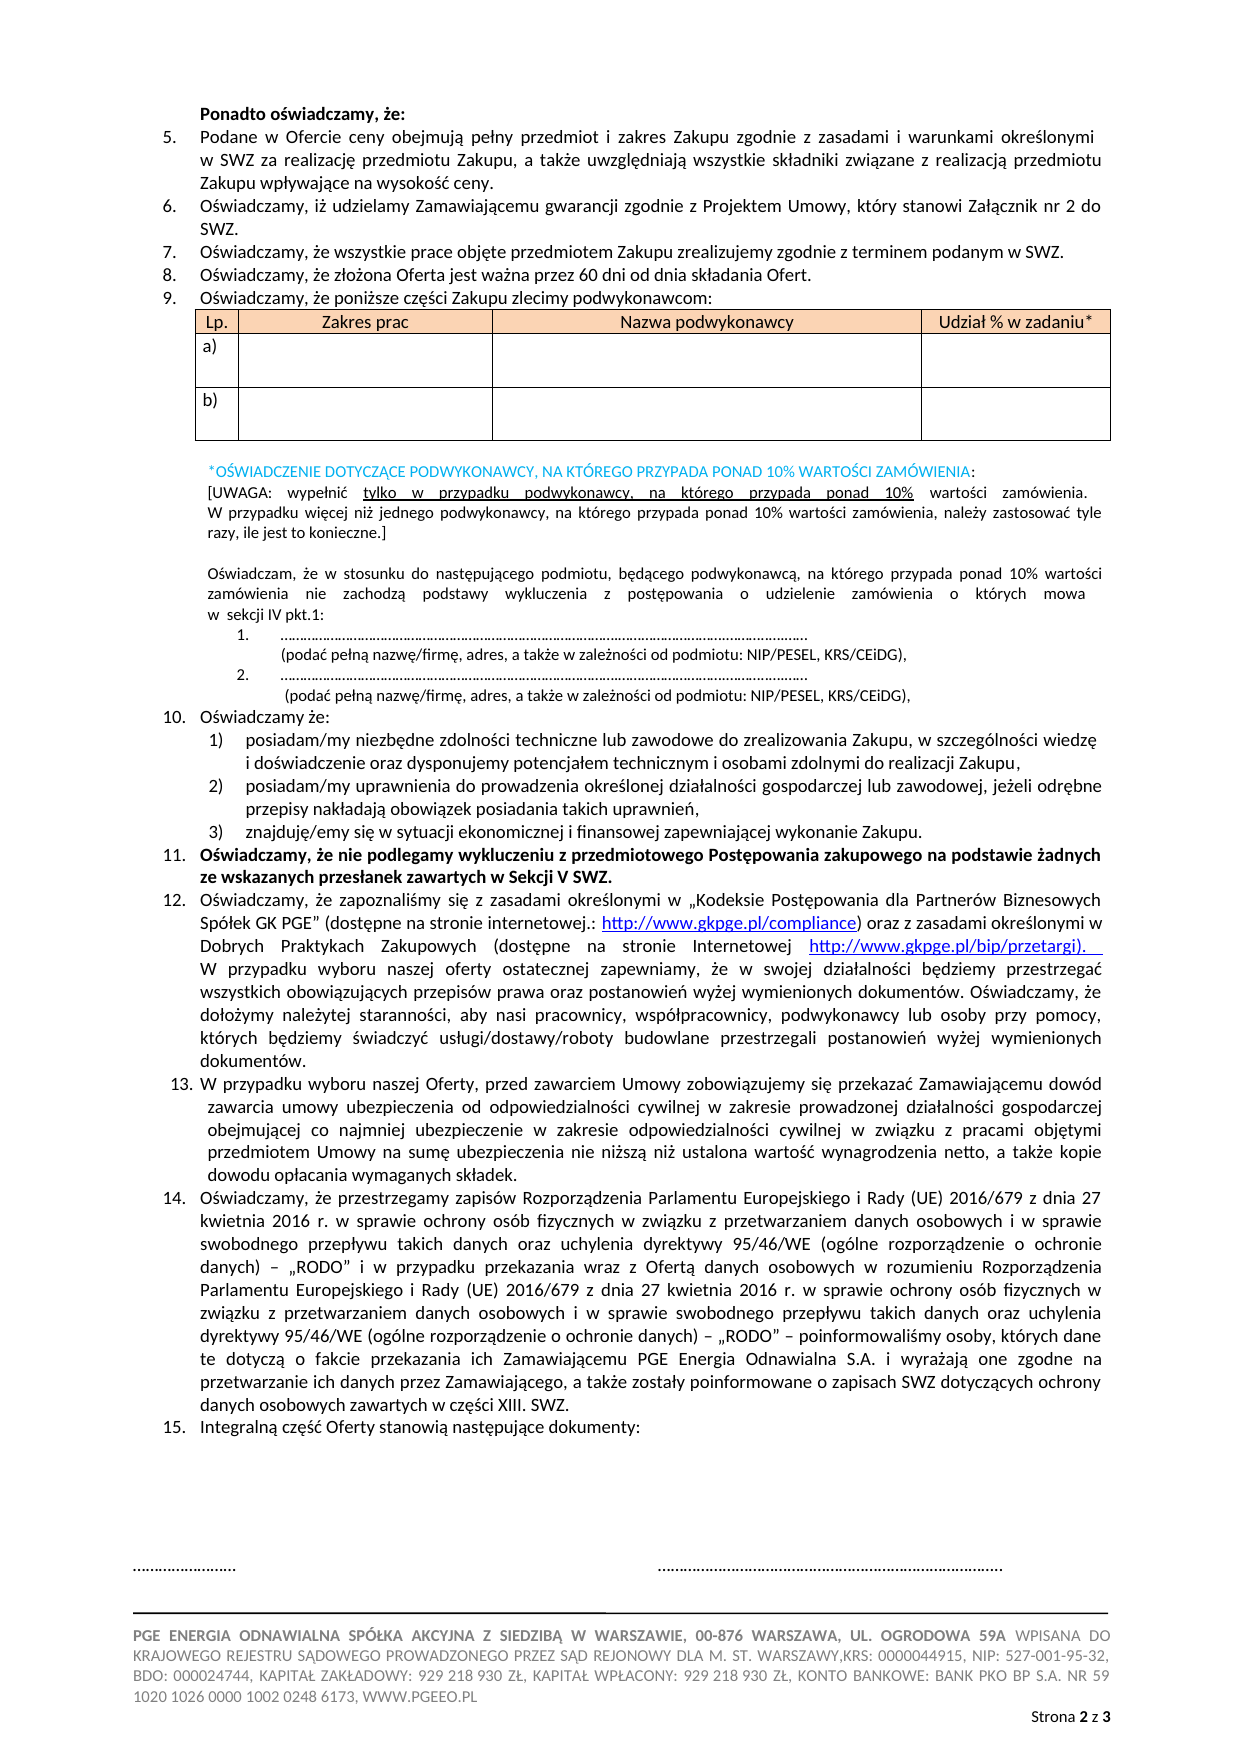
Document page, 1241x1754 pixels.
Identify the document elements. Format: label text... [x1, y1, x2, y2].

table_cell [922, 334, 1110, 387]
text [UWAGA: wypełnić tylko w przypadku podwykonawcy, na którego przypada ponad 10% wartości zamówienia. W przypadku więcej niż jednego podwykonawcy, na którego przypada ponad 10% wartości zamówienia, należy zastosować tyle razy, ile jest to konieczne.] [207, 482, 1103, 543]
list posiadam/my uprawnienia do prowadzenia określonej działalności gospodarczej lub zawodowej, jeżeli odrębne przepisy nakładają obowiązek posiadania takich uprawnień, [208, 774, 1103, 820]
table_cell [493, 388, 921, 440]
list Oświadczamy, iż udzielamy Zamawiającemu gwarancji zgodnie z Projektem Umowy, który stanowi Załącznik nr 2 do SWZ. [162, 194, 1103, 240]
text 1. …………………………………………………………………………….……………………….………..….…… [207, 624, 1103, 644]
list Oświadczamy, że zapoznaliśmy się z zasadami określonymi w „Kodeksie Postępowania dla Partnerów Biznesowych Spółek GK PGE” (dostępne na stronie internetowej.: http://www.gkpge.pl/compliance) oraz z zasadami określonymi w Dobrych Praktykach Zakupowych (dostępne na stronie Internetowej http://www.gkpge.pl/bip/przetargi). W przypadku wyboru naszej oferty ostatecznej zapewniamy, że w swojej działalności będziemy przestrzegać wszystkich obowiązujących przepisów prawa oraz postanowień wyżej wymienionych dokumentów. Oświadczamy, że dołożymy należytej staranności, aby nasi pracownicy, współpracownicy, podwykonawcy lub osoby przy pomocy, których będziemy świadczyć usługi/dostawy/roboty budowlane przestrzegali postanowień wyżej wymienionych dokumentów. [162, 889, 1103, 1072]
text 2. …………………………………………………………………………….……………………….………..….…… [207, 665, 1103, 685]
table_cell [922, 388, 1110, 440]
text Ponadto oświadczamy, że: [200, 103, 1103, 126]
list Oświadczamy, że nie podlegamy wykluczeniu z przedmiotowego Postępowania zakupowego na podstawie żadnych ze wskazanych przesłanek zawartych w Sekcji V SWZ. [162, 843, 1103, 889]
table_cell [196, 334, 238, 387]
text Oświadczam, że w stosunku do następującego podmiotu, będącego podwykonawcą, na którego przypada ponad 10% wartości zamówienia nie zachodzą podstawy wykluczenia z postępowania o udzielenie zamówienia o których mowa w sekcji IV pkt.1: [207, 563, 1103, 624]
table_cell [493, 334, 921, 387]
text *OŚWIADCZENIE DOTYCZĄCE PODWYKONAWCY, NA KTÓREGO PRZYPADA PONAD 10% WARTOŚCI ZAMÓWIENIA: [207, 462, 1103, 482]
table_header Lp. [196, 310, 238, 333]
list Oświadczamy, że wszystkie prace objęte przedmiotem Zakupu zrealizujemy zgodnie z terminem podanym w SWZ. [162, 240, 1103, 263]
list Oświadczamy, że złożona Oferta jest ważna przez 60 dni od dnia składania Ofert. [162, 263, 1103, 286]
list W przypadku wyboru naszej Oferty, przed zawarciem Umowy zobowiązujemy się przekazać Zamawiającemu dowód zawarcia umowy ubezpieczenia od odpowiedzialności cywilnej w zakresie prowadzonej działalności gospodarczej obejmującej co najmniej ubezpieczenie w zakresie odpowiedzialności cywilnej w związku z pracami objętymi przedmiotem Umowy na sumę ubezpieczenia nie niższą niż ustalona wartość wynagrodzenia netto, a także kopie dowodu opłacania wymaganych składek. [170, 1072, 1103, 1187]
list Oświadczamy, że poniższe części Zakupu zlecimy podwykonawcom: [162, 286, 1103, 309]
text (podać pełną nazwę/firmę, adres, a także w zależności od podmiotu: NIP/PESEL, KRS/CEiDG), [207, 685, 1103, 705]
table_header Zakres prac [239, 310, 492, 333]
list znajduję/emy się w sytuacji ekonomicznej i finansowej zapewniającej wykonanie Zakupu. [208, 820, 1103, 843]
list Oświadczamy że: [162, 705, 1103, 728]
list Integralną część Oferty stanowią następujące dokumenty: [162, 1416, 1103, 1439]
text (podać pełną nazwę/firmę, adres, a także w zależności od podmiotu: NIP/PESEL, KRS/CEiDG), [207, 644, 1103, 665]
list Podane w Ofercie ceny obejmują pełny przedmiot i zakres Zakupu zgodnie z zasadami i warunkami określonymi w SWZ za realizację przedmiotu Zakupu, a także uwzględniają wszystkie składniki związane z realizacją przedmiotu Zakupu wpływające na wysokość ceny. [162, 126, 1103, 194]
table_cell [196, 388, 238, 440]
list Oświadczamy, że przestrzegamy zapisów Rozporządzenia Parlamentu Europejskiego i Rady (UE) 2016/679 z dnia 27 kwietnia 2016 r. w sprawie ochrony osób fizycznych w związku z przetwarzaniem danych osobowych i w sprawie swobodnego przepływu takich danych oraz uchylenia dyrektywy 95/46/WE (ogólne rozporządzenie o ochronie danych) – „RODO” i w przypadku przekazania wraz z Ofertą danych osobowych w rozumieniu Rozporządzenia Parlamentu Europejskiego i Rady (UE) 2016/679 z dnia 27 kwietnia 2016 r. w sprawie ochrony osób fizycznych w związku z przetwarzaniem danych osobowych i w sprawie swobodnego przepływu takich danych oraz uchylenia dyrektywy 95/46/WE (ogólne rozporządzenie o ochronie danych) – „RODO” – poinformowaliśmy osoby, których dane te dotyczą o fakcie przekazania ich Zamawiającemu PGE Energia Odnawialna S.A. i wyrażają one zgodne na przetwarzanie ich danych przez Zamawiającego, a także zostały poinformowane o zapisach SWZ dotyczących ochrony danych osobowych zawartych w części XIII. SWZ. [162, 1187, 1103, 1416]
text …………………… …………………………………………………………………….. [133, 1553, 1110, 1576]
table_header Nazwa podwykonawcy [493, 310, 921, 333]
table_cell [239, 334, 492, 387]
table_cell [239, 388, 492, 440]
list posiadam/my niezbędne zdolności techniczne lub zawodowe do zrealizowania Zakupu, w szczególności wiedzę i doświadczenie oraz dysponujemy potencjałem technicznym i osobami zdolnymi do realizacji Zakupu, [208, 728, 1103, 774]
table_header Udział % w zadaniu* [922, 310, 1110, 333]
